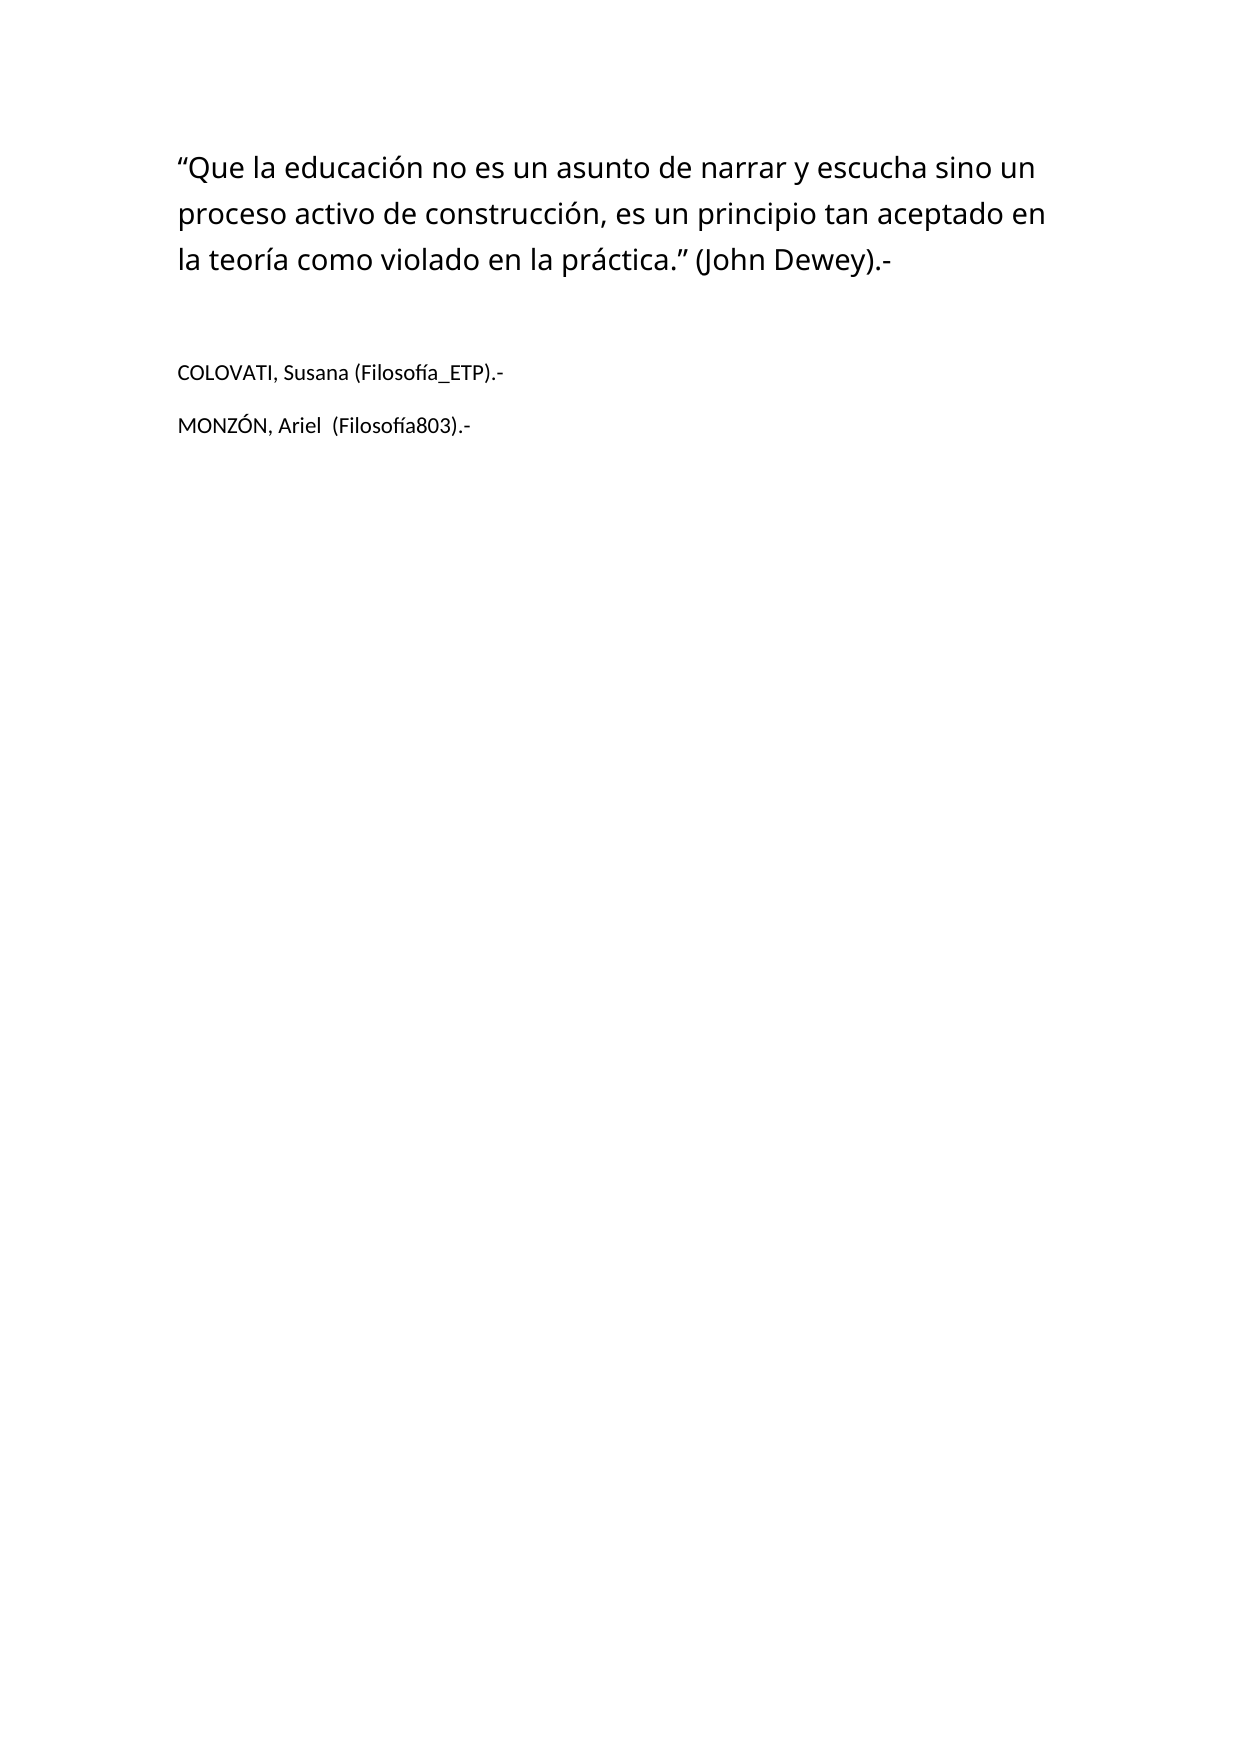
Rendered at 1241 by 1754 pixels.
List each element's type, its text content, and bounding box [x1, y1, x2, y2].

text COLOVATI, Susana (Filosofía_ETP).- [177, 358, 1063, 386]
text “Que la educación no es un asunto de narrar y escucha sino un proceso activo de construcción, es un principio tan aceptado en la teoría como violado en la práctica.” (John Dewey).- [177, 148, 1063, 278]
text MONZÓN, Ariel (Filosofía803).- [177, 411, 1063, 439]
